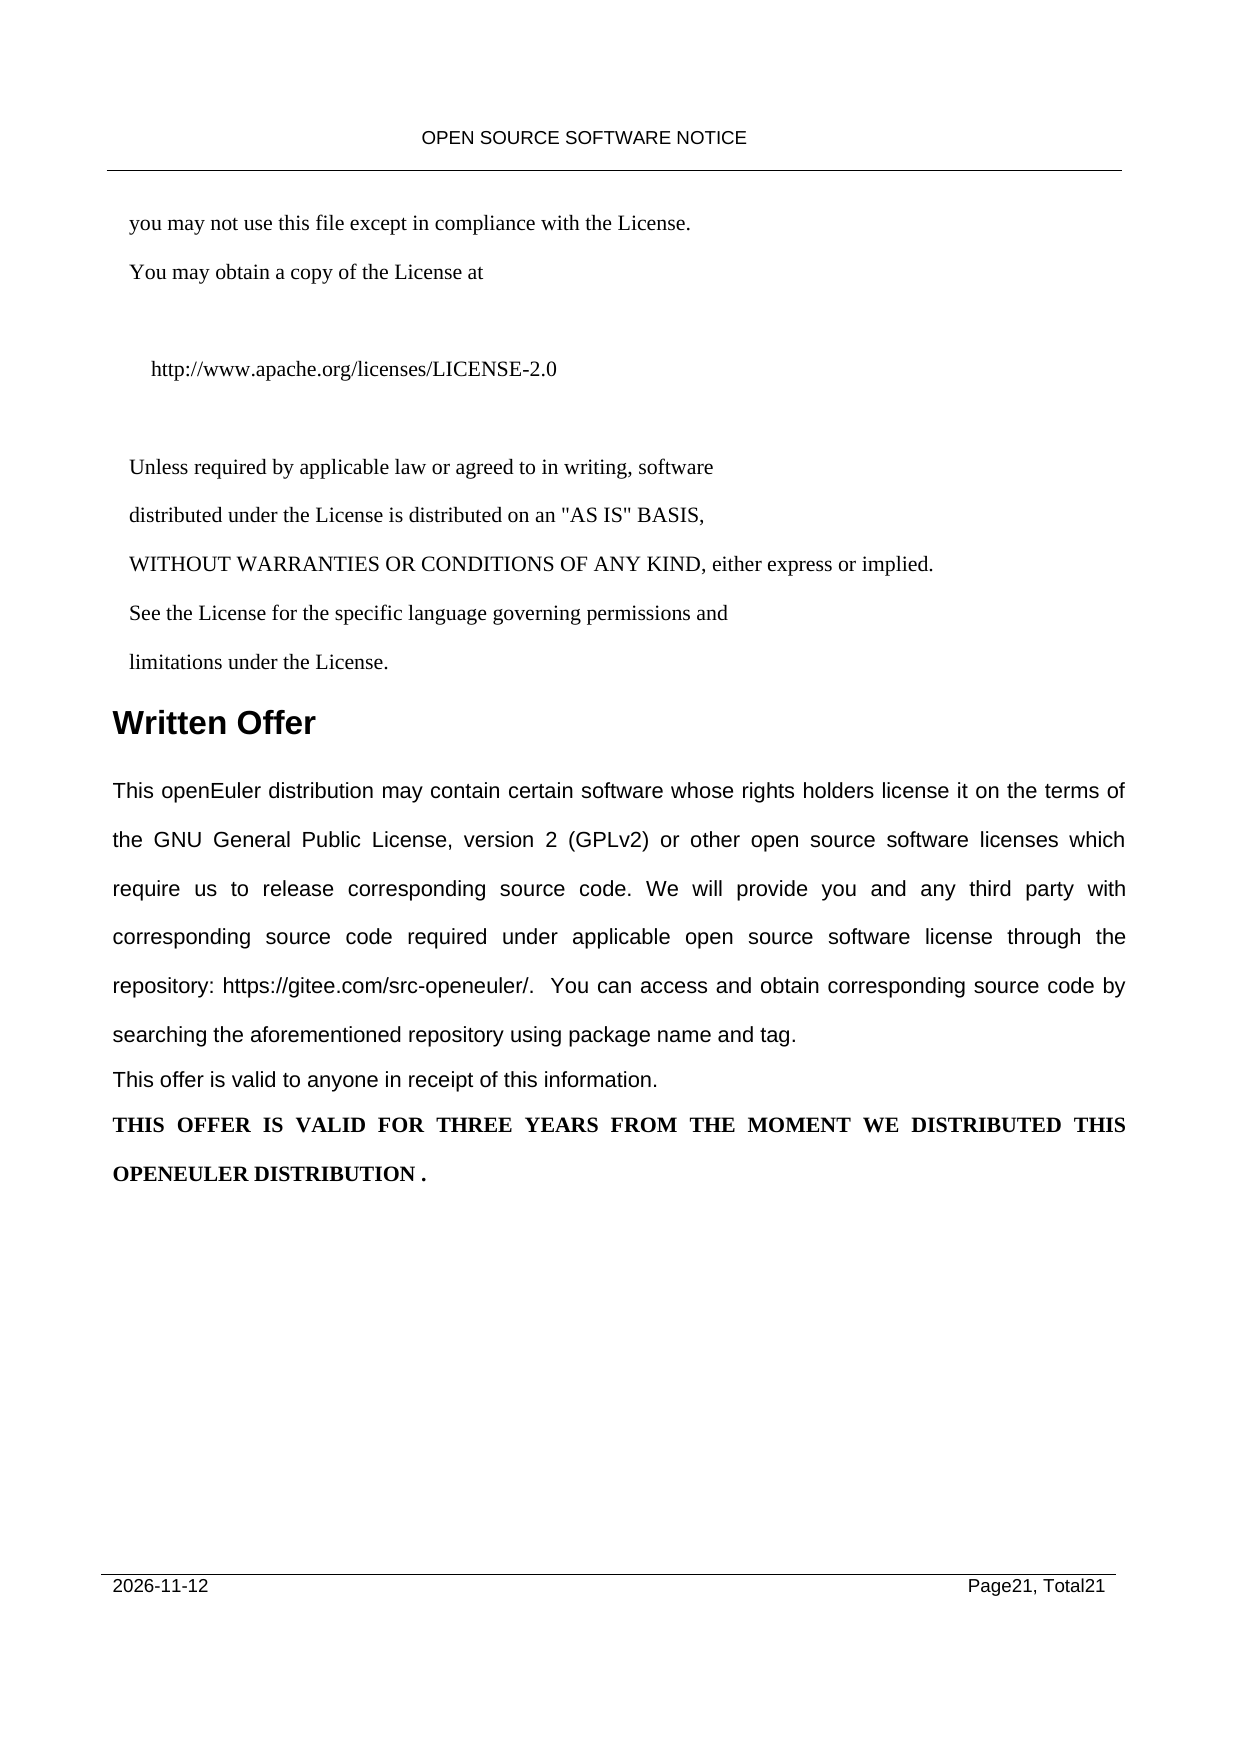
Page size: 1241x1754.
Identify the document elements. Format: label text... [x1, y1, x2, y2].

text Written Offer [112, 690, 1128, 755]
text This openEuler distribution may contain certain software whose rights holders license it on the terms of the GNU General Public License, version 2 (GPLv2) or other open source software licenses which require us to release corresponding source code. We will provide you and any third party with corresponding source code required under applicable open source software license through the repository: https://gitee.com/src-openeuler/. You can access and obtain corresponding source code by searching the aforementioned repository using package name and tag. [112, 774, 1128, 1051]
text This offer is valid to anyone in receipt of this information. [112, 1063, 1128, 1096]
text THIS OFFER IS VALID FOR THREE YEARS FROM THE MOMENT WE DISTRIBUTED THIS OPENEULER DISTRIBUTION . [112, 1108, 1128, 1189]
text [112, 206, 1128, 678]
